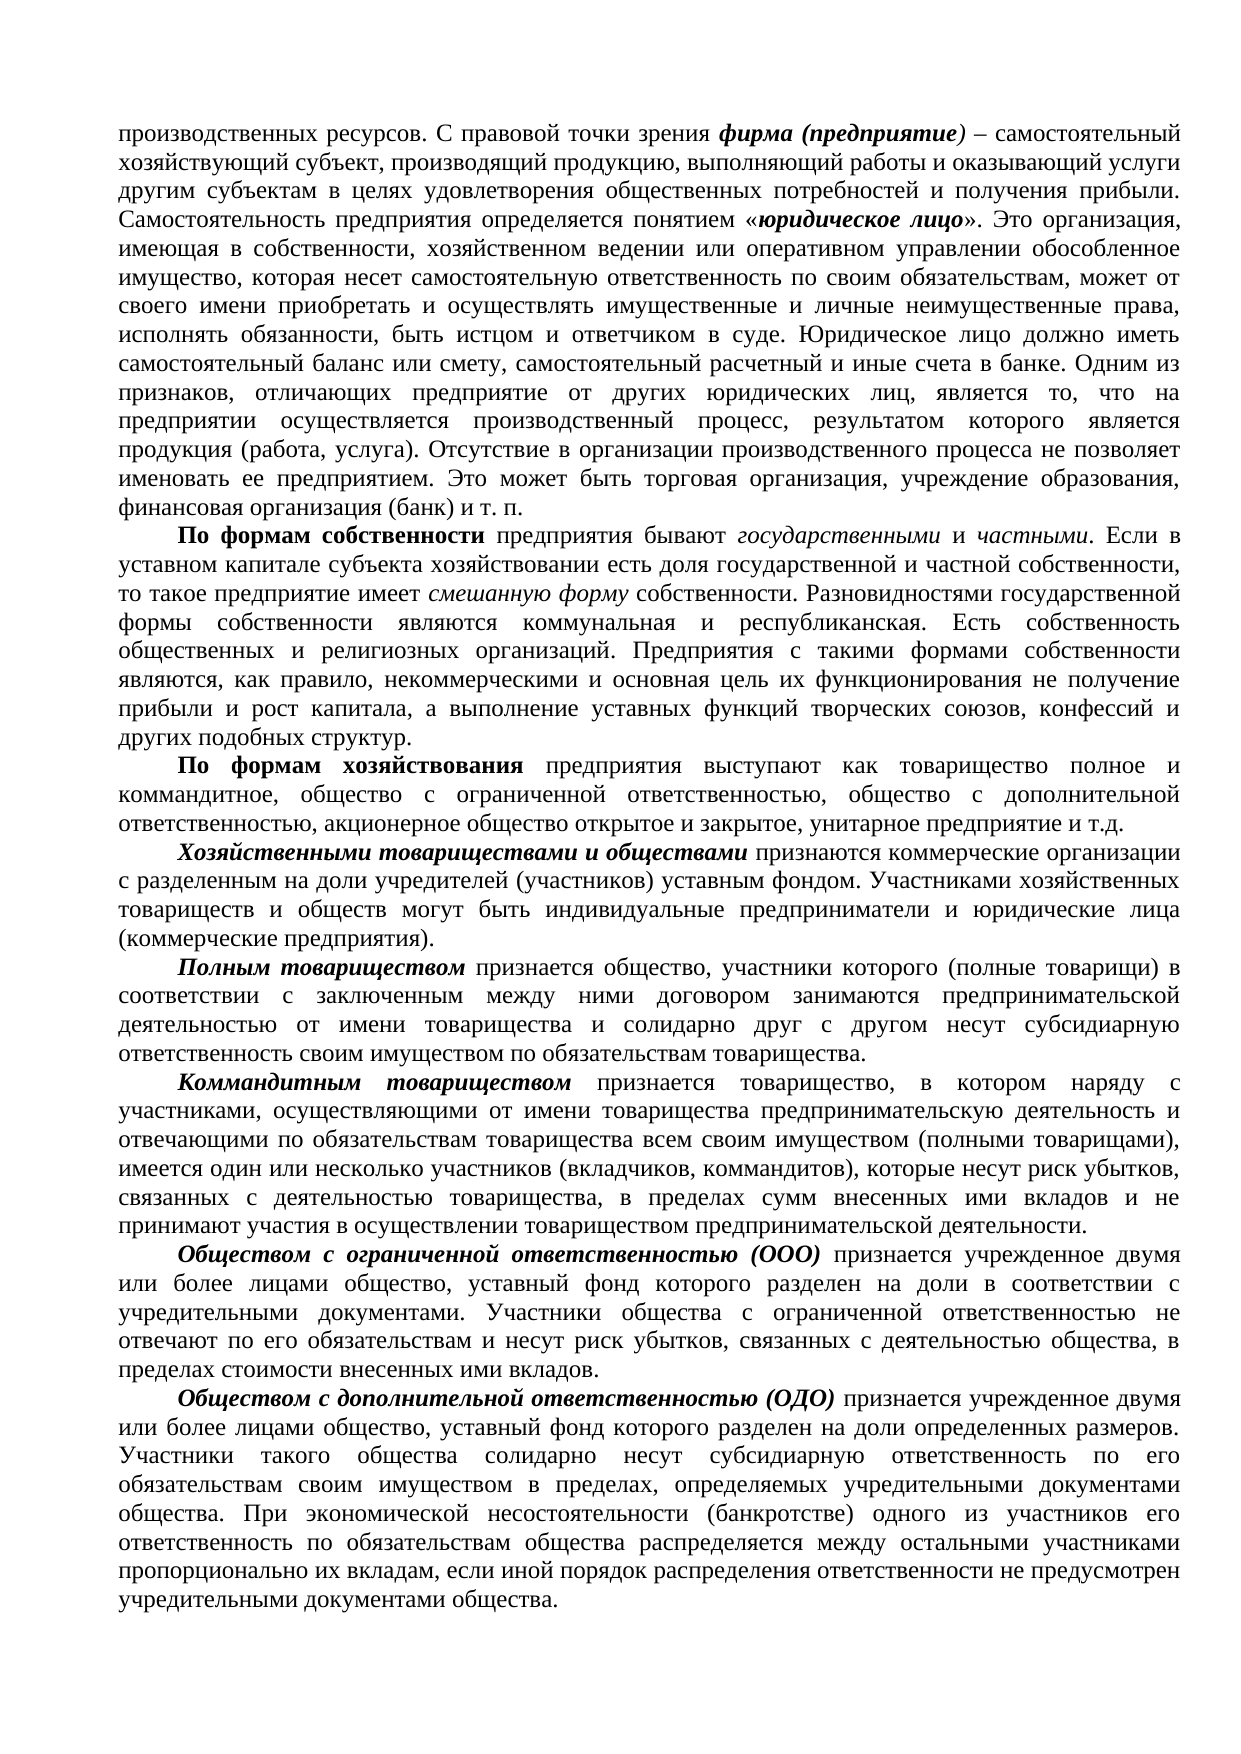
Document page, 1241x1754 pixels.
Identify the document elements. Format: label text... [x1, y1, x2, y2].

text Обществом с дополнительной ответственностью (ОДО) признается учрежденное двумя или более лицами общество, уставный фонд которого разделен на доли определенных размеров. Участники такого общества солидарно несут субсидиарную ответственность по его обязательствам своим имуществом в пределах, определяемых учредительными документами общества. При экономической несостоятельности (банкротстве) одного из участников его ответственность по обязательствам общества распределяется между остальными участниками пропорционально их вкладам, если иной порядок распределения ответственности не предусмотрен учредительными документами общества. [118, 1383, 1181, 1613]
text Полным товариществом признается общество, участники которого (полные товарищи) в соответствии с заключенным между ними договором занимаются предпринимательской деятельностью от имени товарищества и солидарно друг с другом несут субсидиарную ответственность своим имуществом по обязательствам товарищества. [118, 952, 1181, 1067]
text По формам хозяйствования предприятия выступают как товарищество полное и коммандитное, общество с ограниченной ответственностью, общество с дополнительной ответственностью, акционерное общество открытое и закрытое, унитарное предприятие и т.д. [118, 751, 1181, 837]
text По формам собственности предприятия бывают государственными и частными. Если в уставном капитале субъекта хозяйствовании есть доля государственной и частной собственности, то такое предприятие имеет смешанную форму собственности. Разновидностями государственной формы собственности являются коммунальная и республиканская. Есть собственность общественных и религиозных организаций. Предприятия с такими формами собственности являются, как правило, некоммерческими и основная цель их функционирования не получение прибыли и рост капитала, а выполнение уставных функций творческих союзов, конфессий и других подобных структур. [118, 521, 1181, 751]
text Коммандитным товариществом признается товарищество, в котором наряду с участниками, осуществляющими от имени товарищества предпринимательскую деятельность и отвечающими по обязательствам товарищества всем своим имуществом (полными товарищами), имеется один или несколько участников (вкладчиков, коммандитов), которые несут риск убытков, связанных с деятельностью товарищества, в пределах сумм внесенных ими вкладов и не принимают участия в осуществлении товариществом предпринимательской деятельности. [118, 1067, 1181, 1239]
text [118, 118, 1181, 521]
text Обществом с ограниченной ответственностью (ООО) признается учрежденное двумя или более лицами общество, уставный фонд которого разделен на доли в соответствии с учредительными документами. Участники общества с ограниченной ответственностью не отвечают по его обязательствам и несут риск убытков, связанных с деятельностью общества, в пределах стоимости внесенных ими вкладов. [118, 1239, 1181, 1383]
text Хозяйственными товариществами и обществами признаются коммерческие организации с разделенным на доли учредителей (участников) уставным фондом. Участниками хозяйственных товариществ и обществ могут быть индивидуальные предприниматели и юридические лица (коммерческие предприятия). [118, 837, 1181, 952]
